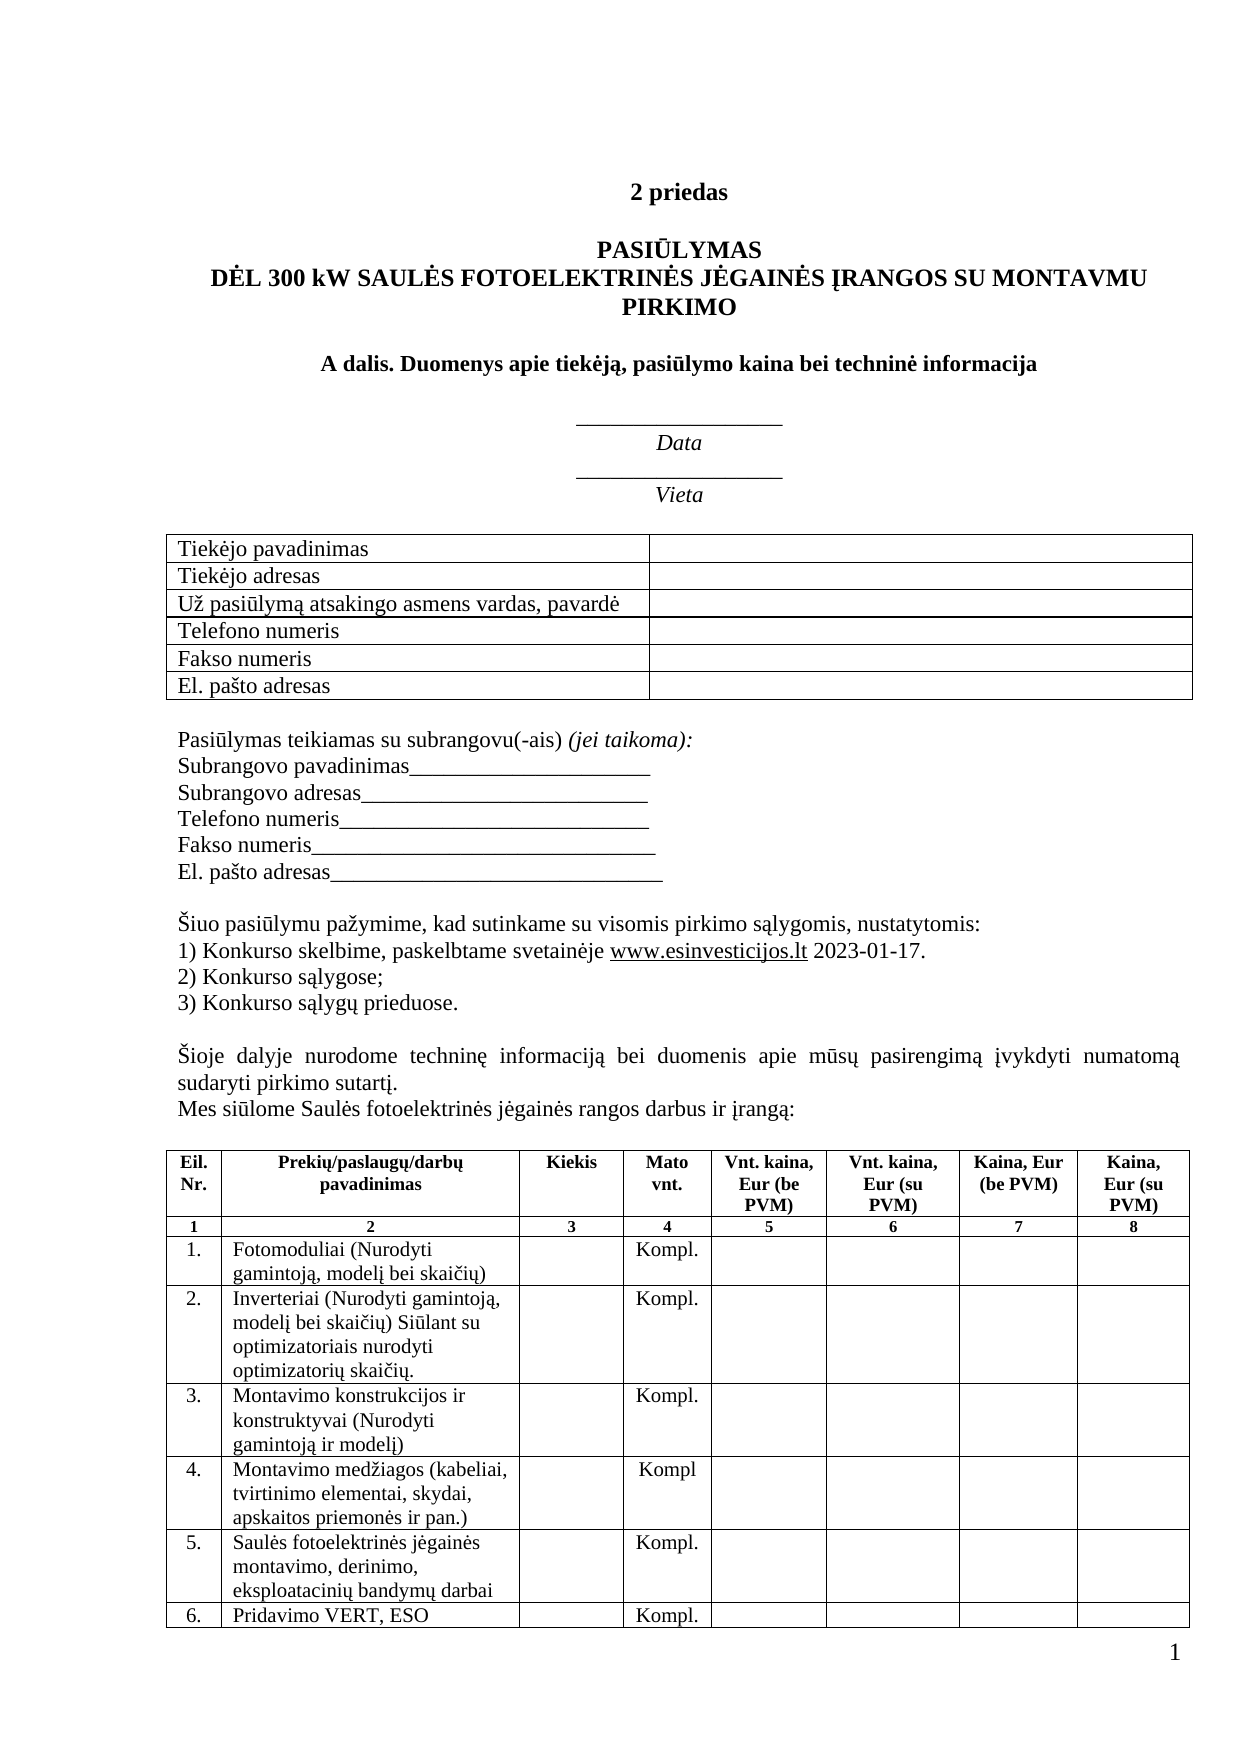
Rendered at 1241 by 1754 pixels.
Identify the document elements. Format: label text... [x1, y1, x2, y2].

table_cell [960, 1237, 1077, 1285]
text PASIŪLYMAS [177, 235, 1181, 263]
table_cell 6 [827, 1217, 959, 1236]
table_cell [520, 1603, 623, 1627]
table_header Vnt. kaina, Eur (be PVM) [712, 1151, 826, 1216]
table_cell 2. [167, 1286, 221, 1382]
table_cell [520, 1384, 623, 1456]
table_cell [712, 1603, 826, 1627]
table_cell Tiekėjo adresas [167, 563, 649, 589]
table_cell [712, 1237, 826, 1285]
table_cell 4 [624, 1217, 711, 1236]
text Subrangovo pavadinimas_____________________ [177, 752, 1181, 779]
table_cell [650, 618, 1192, 644]
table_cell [222, 1603, 519, 1627]
table_cell [520, 1286, 623, 1382]
text __________________ [177, 402, 1181, 429]
table_cell Kompl. [624, 1286, 711, 1382]
text 3) Konkurso sąlygų prieduose. [177, 989, 1181, 1016]
table_cell [1078, 1457, 1189, 1529]
table_cell [712, 1530, 826, 1602]
table_cell [1078, 1603, 1189, 1627]
text __________________ Vieta [177, 455, 1181, 508]
table_cell 3. [167, 1384, 221, 1456]
table_cell [960, 1603, 1077, 1627]
table_cell 2 [222, 1217, 519, 1236]
text 2 priedas [177, 177, 1181, 206]
table_cell [1078, 1237, 1189, 1285]
table_cell 7 [960, 1217, 1077, 1236]
text Telefono numeris___________________________ [177, 805, 1181, 831]
table_cell [827, 1237, 959, 1285]
table_cell [650, 672, 1192, 698]
table_cell [960, 1286, 1077, 1382]
table_cell [960, 1384, 1077, 1456]
text Subrangovo adresas_________________________ [177, 779, 1181, 805]
table_header Vnt. kaina, Eur (su PVM) [827, 1151, 959, 1216]
table_header Kiekis [520, 1151, 623, 1216]
table_cell Saulės fotoelektrinės jėgainės montavimo, derinimo, eksploatacinių bandymų darbai [222, 1530, 519, 1602]
text Data [177, 429, 1181, 455]
table_cell Fakso numeris [167, 645, 649, 671]
table_cell [827, 1384, 959, 1456]
table_cell Kompl. [624, 1530, 711, 1602]
text DĖL 300 kW SAULĖS FOTOELEKTRINĖS JĖGAINĖS ĮRANGOS SU MONTAVMU PIRKIMO [177, 263, 1181, 321]
text Fakso numeris______________________________ [177, 831, 1181, 858]
text El. pašto adresas_____________________________ [177, 858, 1181, 884]
table_cell Kompl. [624, 1384, 711, 1456]
text Šioje dalyje nurodome techninę informaciją bei duomenis apie mūsų pasirengimą įvykdyti numatomą sudaryti pirkimo sutartį. [177, 1042, 1181, 1095]
table_cell 4. [167, 1457, 221, 1529]
table_cell [1078, 1384, 1189, 1456]
table_cell [1078, 1286, 1189, 1382]
table_cell [960, 1530, 1077, 1602]
table_header Prekių/paslaugų/darbų pavadinimas [222, 1151, 519, 1216]
table_cell [712, 1457, 826, 1529]
table_cell 1. [167, 1237, 221, 1285]
table_cell [520, 1530, 623, 1602]
table_cell Kompl. [624, 1603, 711, 1627]
table_cell El. pašto adresas [167, 672, 649, 698]
table_cell [827, 1603, 959, 1627]
table_cell Inverteriai (Nurodyti gamintoją, modelį bei skaičių) Siūlant su optimizatoriais nurodyti optimizatorių skaičių. [222, 1286, 519, 1382]
table_cell [827, 1457, 959, 1529]
table_header [650, 535, 1192, 562]
text Pasiūlymas teikiamas su subrangovu(-ais) (jei taikoma): [177, 726, 1181, 752]
table_header Kaina, Eur (su PVM) [1078, 1151, 1189, 1216]
table_cell Kompl. [624, 1237, 711, 1285]
table_cell Montavimo medžiagos (kabeliai, tvirtinimo elementai, skydai, apskaitos priemonės ir pan.) [222, 1457, 519, 1529]
table_cell 8 [1078, 1217, 1189, 1236]
table_cell [520, 1237, 623, 1285]
table_cell [827, 1530, 959, 1602]
table_cell [712, 1286, 826, 1382]
table_cell 1 [167, 1217, 221, 1236]
table_cell 5. [167, 1530, 221, 1602]
table_cell [650, 563, 1192, 589]
table_header Kaina, Eur (be PVM) [960, 1151, 1077, 1216]
table_header Eil. Nr. [167, 1151, 221, 1216]
text 1) Konkurso skelbime, paskelbtame svetainėje www.esinvesticijos.lt 2023-01-17. [177, 937, 1181, 963]
text Šiuo pasiūlymu pažymime, kad sutinkame su visomis pirkimo sąlygomis, nustatytomis: [177, 910, 1181, 937]
text Mes siūlome Saulės fotoelektrinės jėgainės rangos darbus ir įrangą: [177, 1095, 1181, 1121]
table_cell Montavimo konstrukcijos ir konstruktyvai (Nurodyti gamintoją ir modelį) [222, 1384, 519, 1456]
table_cell Telefono numeris [167, 618, 649, 644]
table_cell [650, 590, 1192, 616]
text A dalis. Duomenys apie tiekėją, pasiūlymo kaina bei techninė informacija [177, 350, 1181, 376]
table_cell 3 [520, 1217, 623, 1236]
table_cell 5 [712, 1217, 826, 1236]
table_cell [960, 1457, 1077, 1529]
table_cell Fotomoduliai (Nurodyti gamintoją, modelį bei skaičių) [222, 1237, 519, 1285]
table_cell [712, 1384, 826, 1456]
table_cell [1078, 1530, 1189, 1602]
table_cell Kompl [624, 1457, 711, 1529]
table_cell [827, 1286, 959, 1382]
text 2) Konkurso sąlygose; [177, 963, 1181, 989]
table_header Mato vnt. [624, 1151, 711, 1216]
table_cell 6. [167, 1603, 221, 1627]
table_cell [650, 645, 1192, 671]
table_cell Už pasiūlymą atsakingo asmens vardas, pavardė [167, 590, 649, 616]
table_cell [520, 1457, 623, 1529]
table_header Tiekėjo pavadinimas [167, 535, 649, 562]
